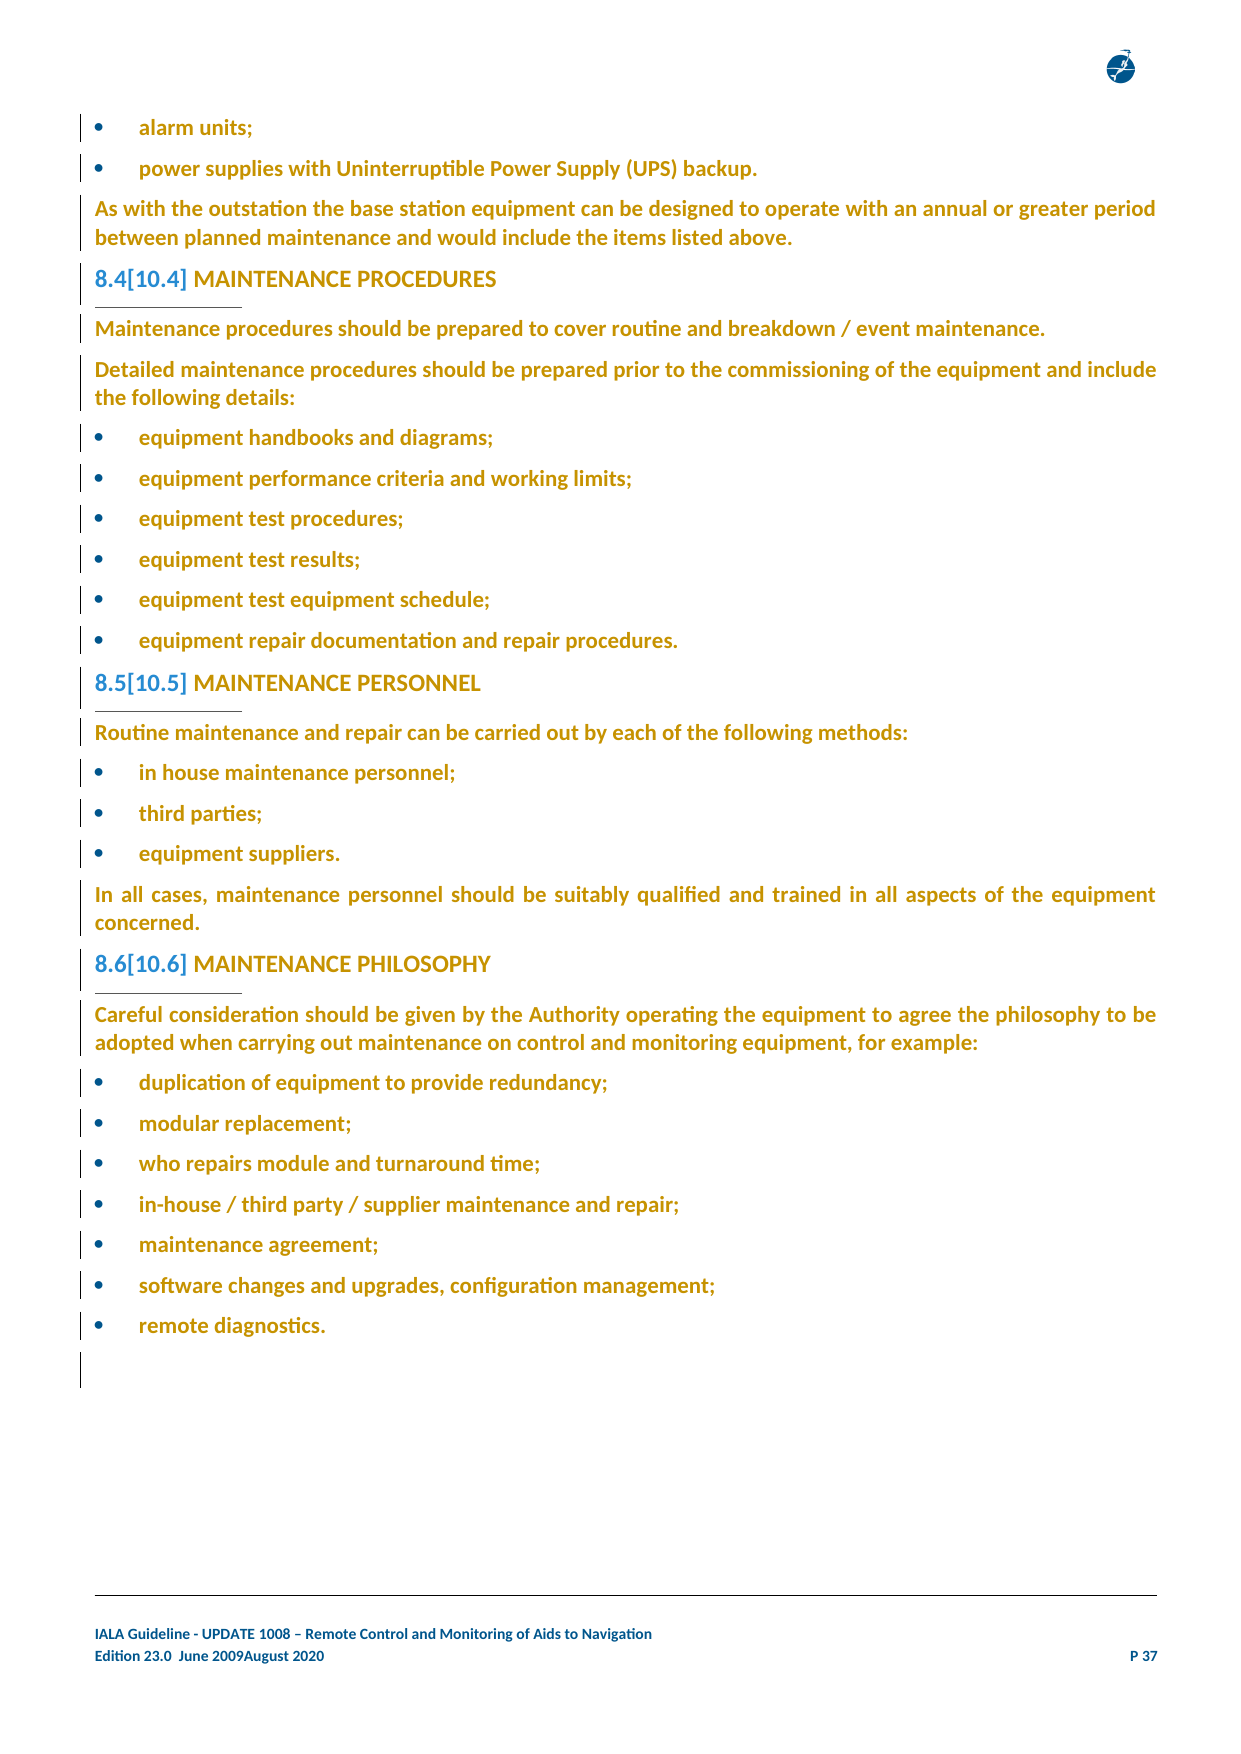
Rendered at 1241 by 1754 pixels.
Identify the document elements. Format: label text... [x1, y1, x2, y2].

text Detailed maintenance procedures should be prepared prior to the commissioning of the equipment and include the following details: [94, 355, 1157, 411]
text equipment test results; [94, 545, 1157, 573]
text equipment suppliers. [94, 839, 1157, 868]
text power supplies with Uninterruptible Power Supply (UPS) backup. [94, 154, 1157, 182]
text Careful consideration should be given by the Authority operating the equipment to agree the philosophy to be adopted when carrying out maintenance on control and monitoring equipment, for example: [94, 1000, 1157, 1056]
text maintenance agreement; [94, 1231, 1157, 1259]
text who repairs module and turnaround time; [94, 1149, 1157, 1178]
text As with the outstation the base station equipment can be designed to operate with an annual or greater period between planned maintenance and would include the items listed above. [94, 194, 1157, 251]
text equipment handbooks and diagrams; [94, 423, 1157, 452]
text alarm units; [94, 113, 1157, 142]
text In all cases, maintenance personnel should be suitably qualified and trained in all aspects of the equipment concerned. [94, 880, 1157, 936]
text in-house / third party / supplier maintenance and repair; [94, 1190, 1157, 1218]
text Routine maintenance and repair can be carried out by each of the following methods: [94, 718, 1157, 746]
subtitle Maintenance Procedures [94, 263, 1157, 294]
text software changes and upgrades, configuration management; [94, 1271, 1157, 1299]
text equipment repair documentation and repair procedures. [94, 626, 1157, 654]
text in house maintenance personnel; [94, 758, 1157, 787]
text equipment test procedures; [94, 504, 1157, 533]
text duplication of equipment to provide redundancy; [94, 1068, 1157, 1097]
text equipment test equipment schedule; [94, 586, 1157, 614]
text third parties; [94, 799, 1157, 827]
subtitle Maintenance Personnel [94, 667, 1157, 697]
subtitle Maintenance Philosophy [94, 949, 1157, 979]
text remote diagnostics. [94, 1312, 1157, 1340]
picture [1075, 0, 1194, 118]
text equipment performance criteria and working limits; [94, 464, 1157, 492]
text modular replacement; [94, 1109, 1157, 1137]
text Maintenance procedures should be prepared to cover routine and breakdown / event maintenance. [94, 314, 1157, 342]
